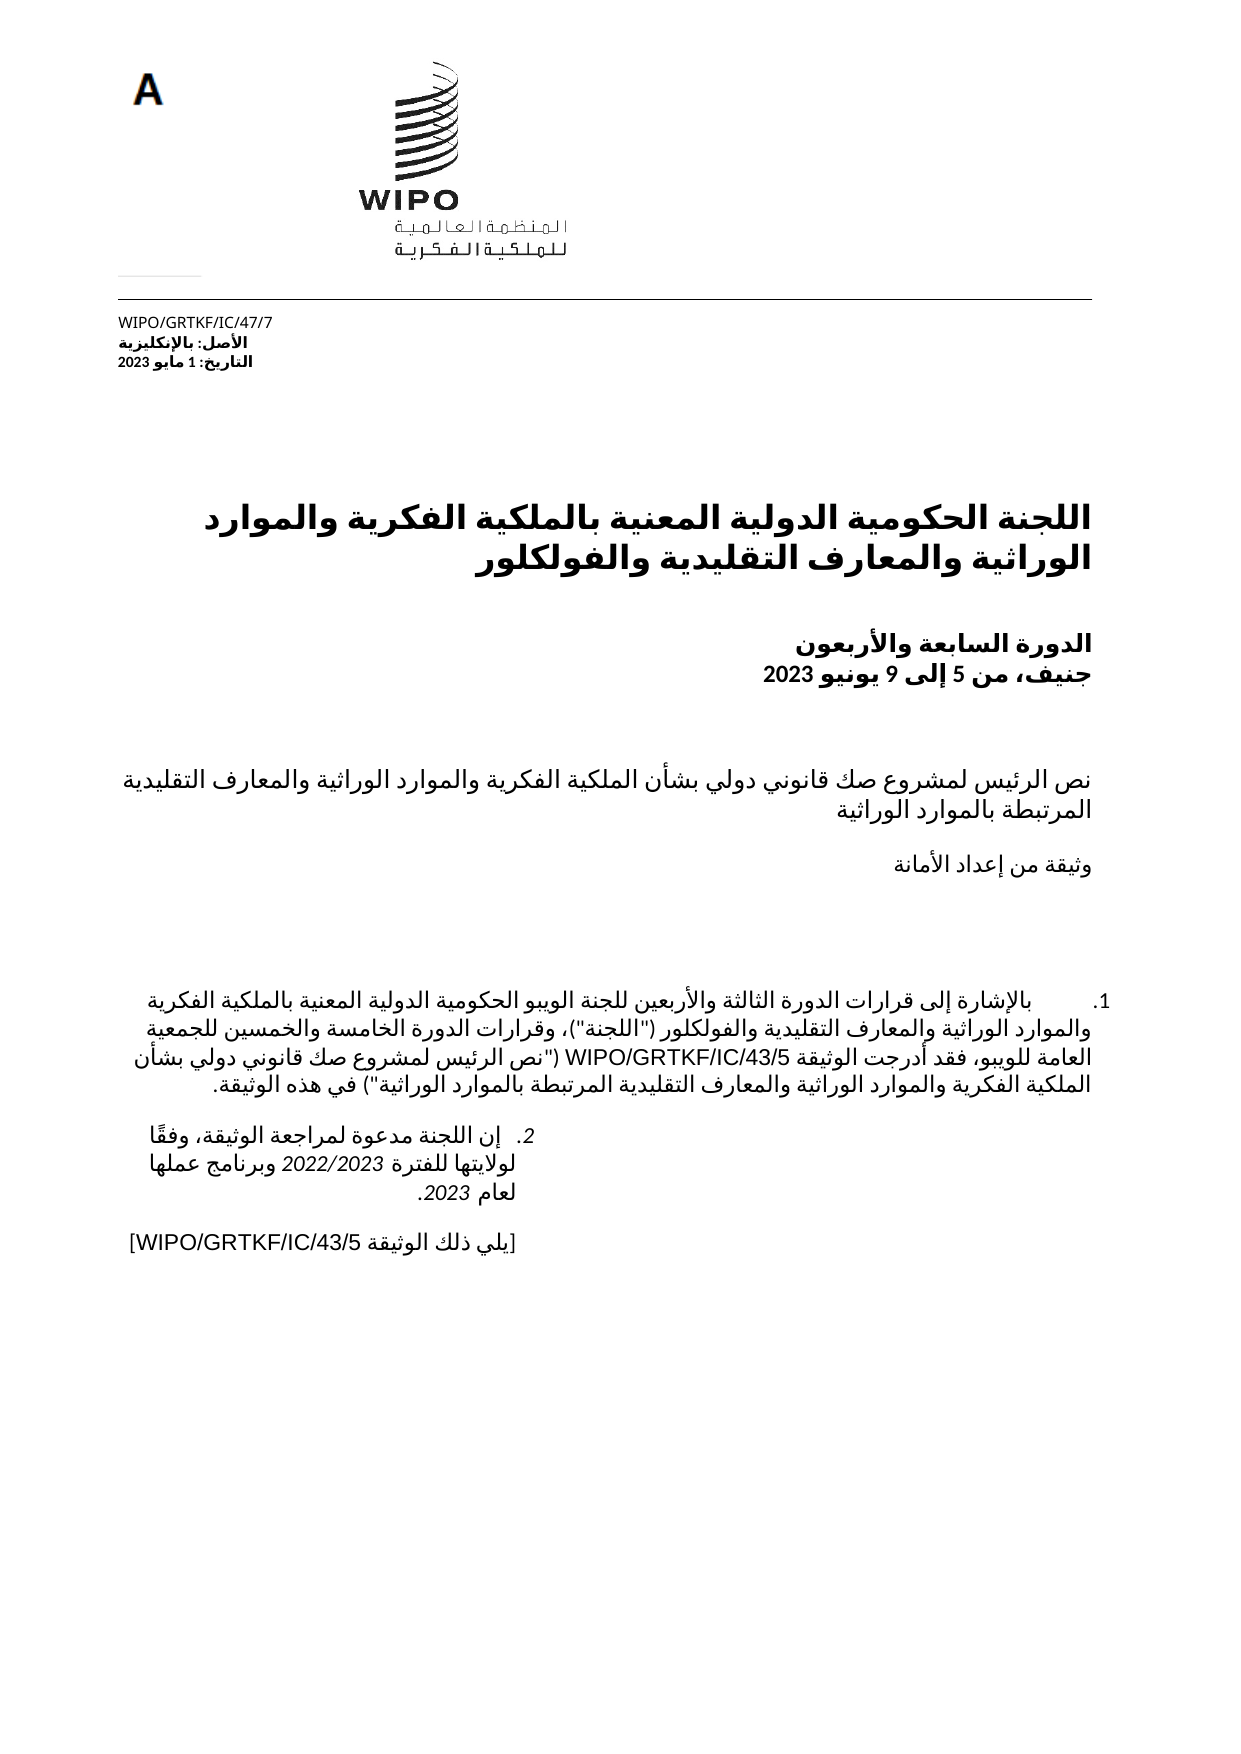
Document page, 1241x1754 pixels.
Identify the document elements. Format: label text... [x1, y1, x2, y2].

text نص الرئيس لمشروع صك قانوني دولي بشأن الملكية الفكرية والموارد الوراثية والمعارف التقليدية المرتبطة بالموارد الوراثية [118, 764, 1092, 825]
text إن اللجنة مدعوة لمراجعة الوثيقة، وفقًا لولايتها للفترة 2022/2023 وبرنامج عملها لعام 2023. [118, 1122, 516, 1206]
text الدورة السابعة والأربعون [118, 628, 1092, 659]
text وثيقة من إعداد الأمانة [118, 850, 1092, 878]
subtitle اللجنة الحكومية الدولية المعنية بالملكية الفكرية والموارد الوراثية والمعارف التقليدية والفولكلور [118, 497, 1092, 578]
text [يلي ذلك الوثيقة WIPO/GRTKF/IC/43/5] [118, 1228, 516, 1257]
text بالإشارة إلى قرارات الدورة الثالثة والأربعين للجنة الويبو الحكومية الدولية المعنية بالملكية الفكرية والموارد الوراثية والمعارف التقليدية والفولكلور ("اللجنة")، وقرارات الدورة الخامسة والخمسين للجمعية العامة للويبو، فقد أدرجت الوثيقة WIPO/GRTKF/IC/43/5 ("نص الرئيس لمشروع صك قانوني دولي بشأن الملكية الفكرية والموارد الوراثية والمعارف التقليدية المرتبطة بالموارد الوراثية") في هذه الوثيقة. [118, 987, 1092, 1099]
picture [118, 58, 203, 278]
text التاريخ: 1 مايو 2023 [118, 353, 1092, 372]
text WIPO/GRTKF/IC/47/7 [118, 312, 1092, 333]
text الأصل: بالإنكليزية [118, 333, 1092, 353]
text جنيف، من 5 إلى 9 يونيو 2023 [118, 659, 1092, 689]
picture [356, 58, 574, 267]
